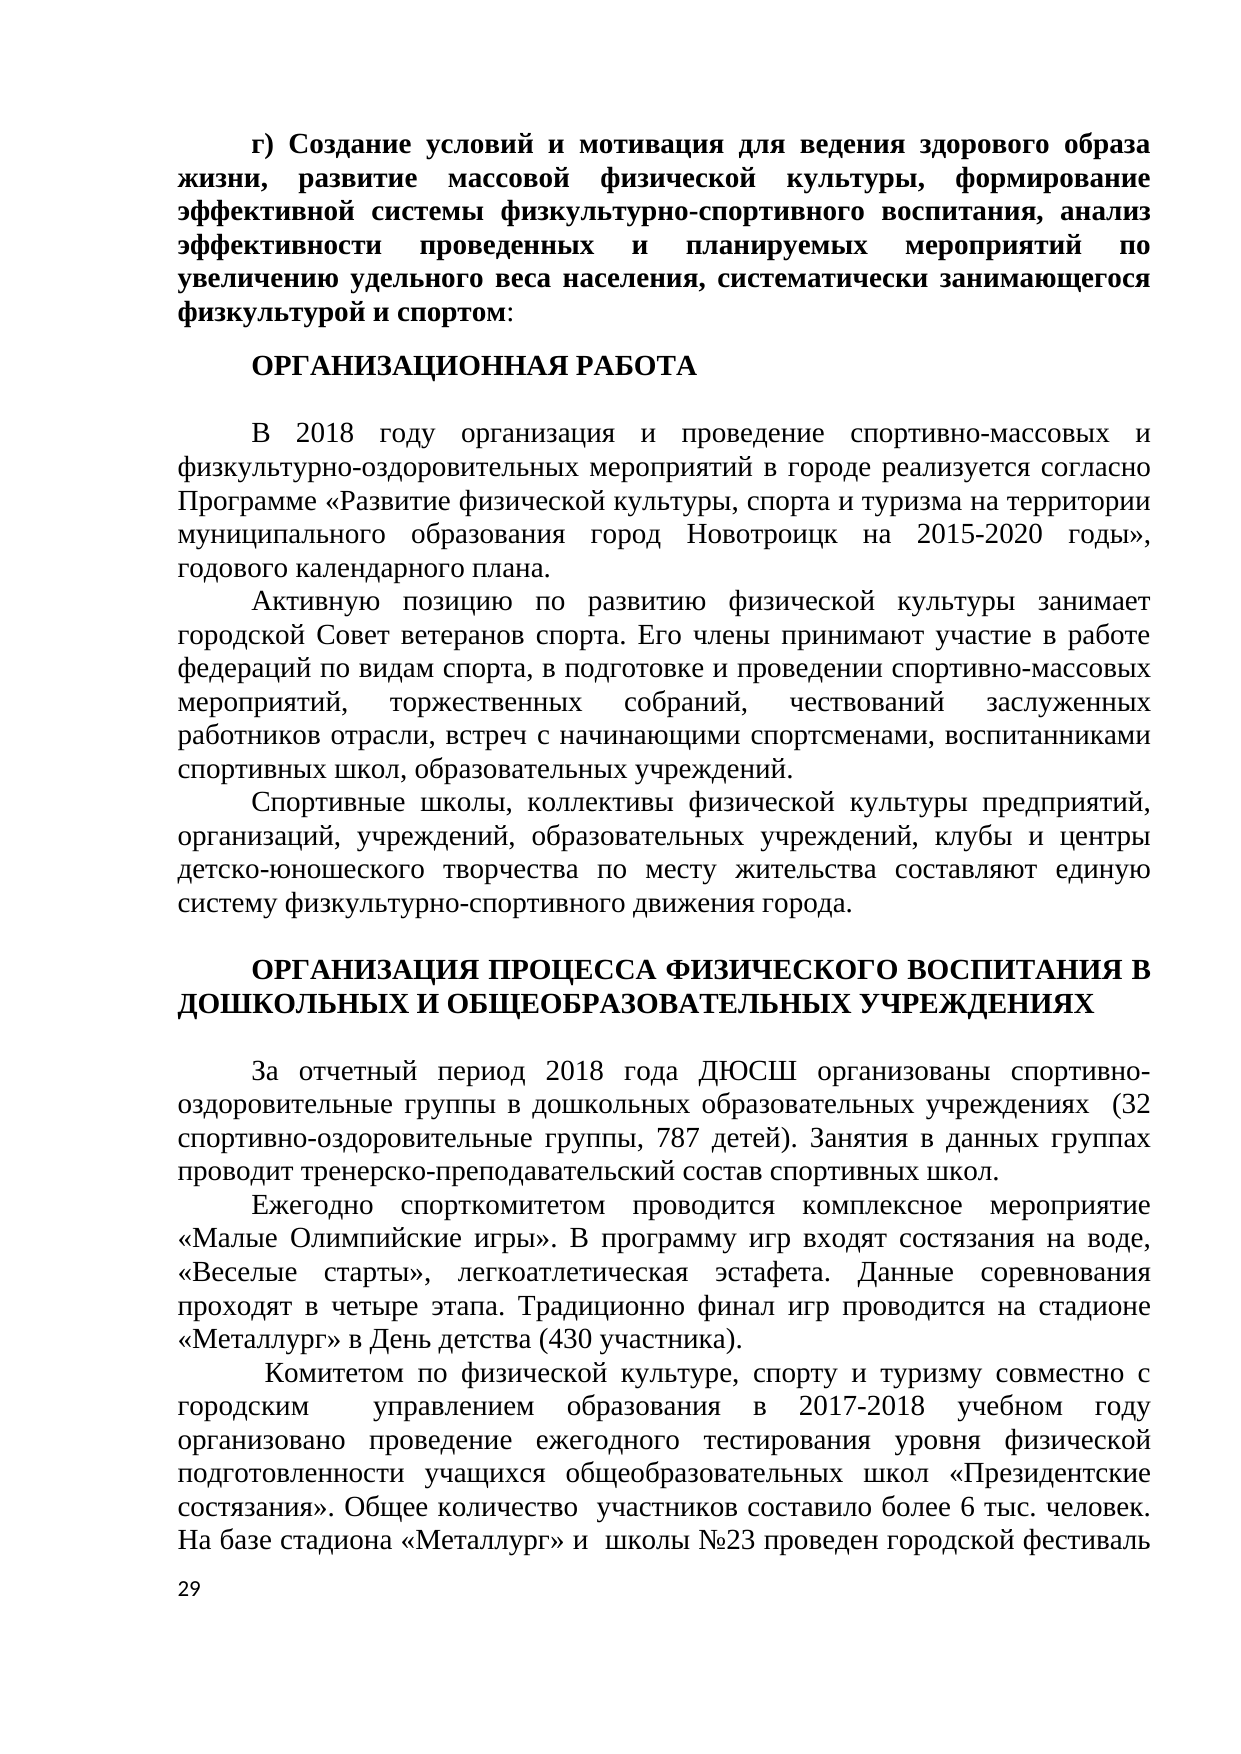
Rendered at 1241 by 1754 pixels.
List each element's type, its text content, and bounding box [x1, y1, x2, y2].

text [177, 1355, 1152, 1556]
text За отчетный период 2018 года ДЮСШ организованы спортивно-оздоровительные группы в дошкольных образовательных учреждениях (32 спортивно-оздоровительные группы, 787 детей). Занятия в данных группах проводит тренерско-преподавательский состав спортивных школ. [177, 1053, 1152, 1187]
text ОРГАНИЗАЦИЯ ПРОЦЕССА ФИЗИЧЕСКОГО ВОСПИТАНИЯ В ДОШКОЛЬНЫХ И ОБЩЕОБРАЗОВАТЕЛЬНЫХ УЧРЕЖДЕНИЯХ [177, 952, 1152, 1019]
text Активную позицию по развитию физической культуры занимает городской Совет ветеранов спорта. Его члены принимают участие в работе федераций по видам спорта, в подготовке и проведении спортивно-массовых мероприятий, торжественных собраний, чествований заслуженных работников отрасли, встреч с начинающими спортсменами, воспитанниками спортивных школ, образовательных учреждений. [177, 583, 1152, 784]
text В 2018 году организация и проведение спортивно-массовых и физкультурно-оздоровительных мероприятий в городе реализуется согласно Программе «Развитие физической культуры, спорта и туризма на территории муниципального образования город Новотроицк на 2015-2020 годы», годового календарного плана. [177, 416, 1152, 583]
text ОРГАНИЗАЦИОННАЯ РАБОТА [177, 348, 1152, 382]
text г) Создание условий и мотивация для ведения здорового образа жизни, развитие массовой физической культуры, формирование эффективной системы физкультурно-спортивного воспитания, анализ эффективности проведенных и планируемых мероприятий по увеличению удельного веса населения, систематически занимающегося физкультурой и спортом: [177, 126, 1152, 328]
text Ежегодно спорткомитетом проводится комплексное мероприятие «Малые Олимпийские игры». В программу игр входят состязания на воде, «Веселые старты», легкоатлетическая эстафета. Данные соревнования проходят в четыре этапа. Традиционно финал игр проводится на стадионе «Металлург» в День детства (430 участника). [177, 1187, 1152, 1355]
text Спортивные школы, коллективы физической культуры предприятий, организаций, учреждений, образовательных учреждений, клубы и центры детско-юношеского творчества по месту жительства составляют единую систему физкультурно-спортивного движения города. [177, 784, 1152, 919]
